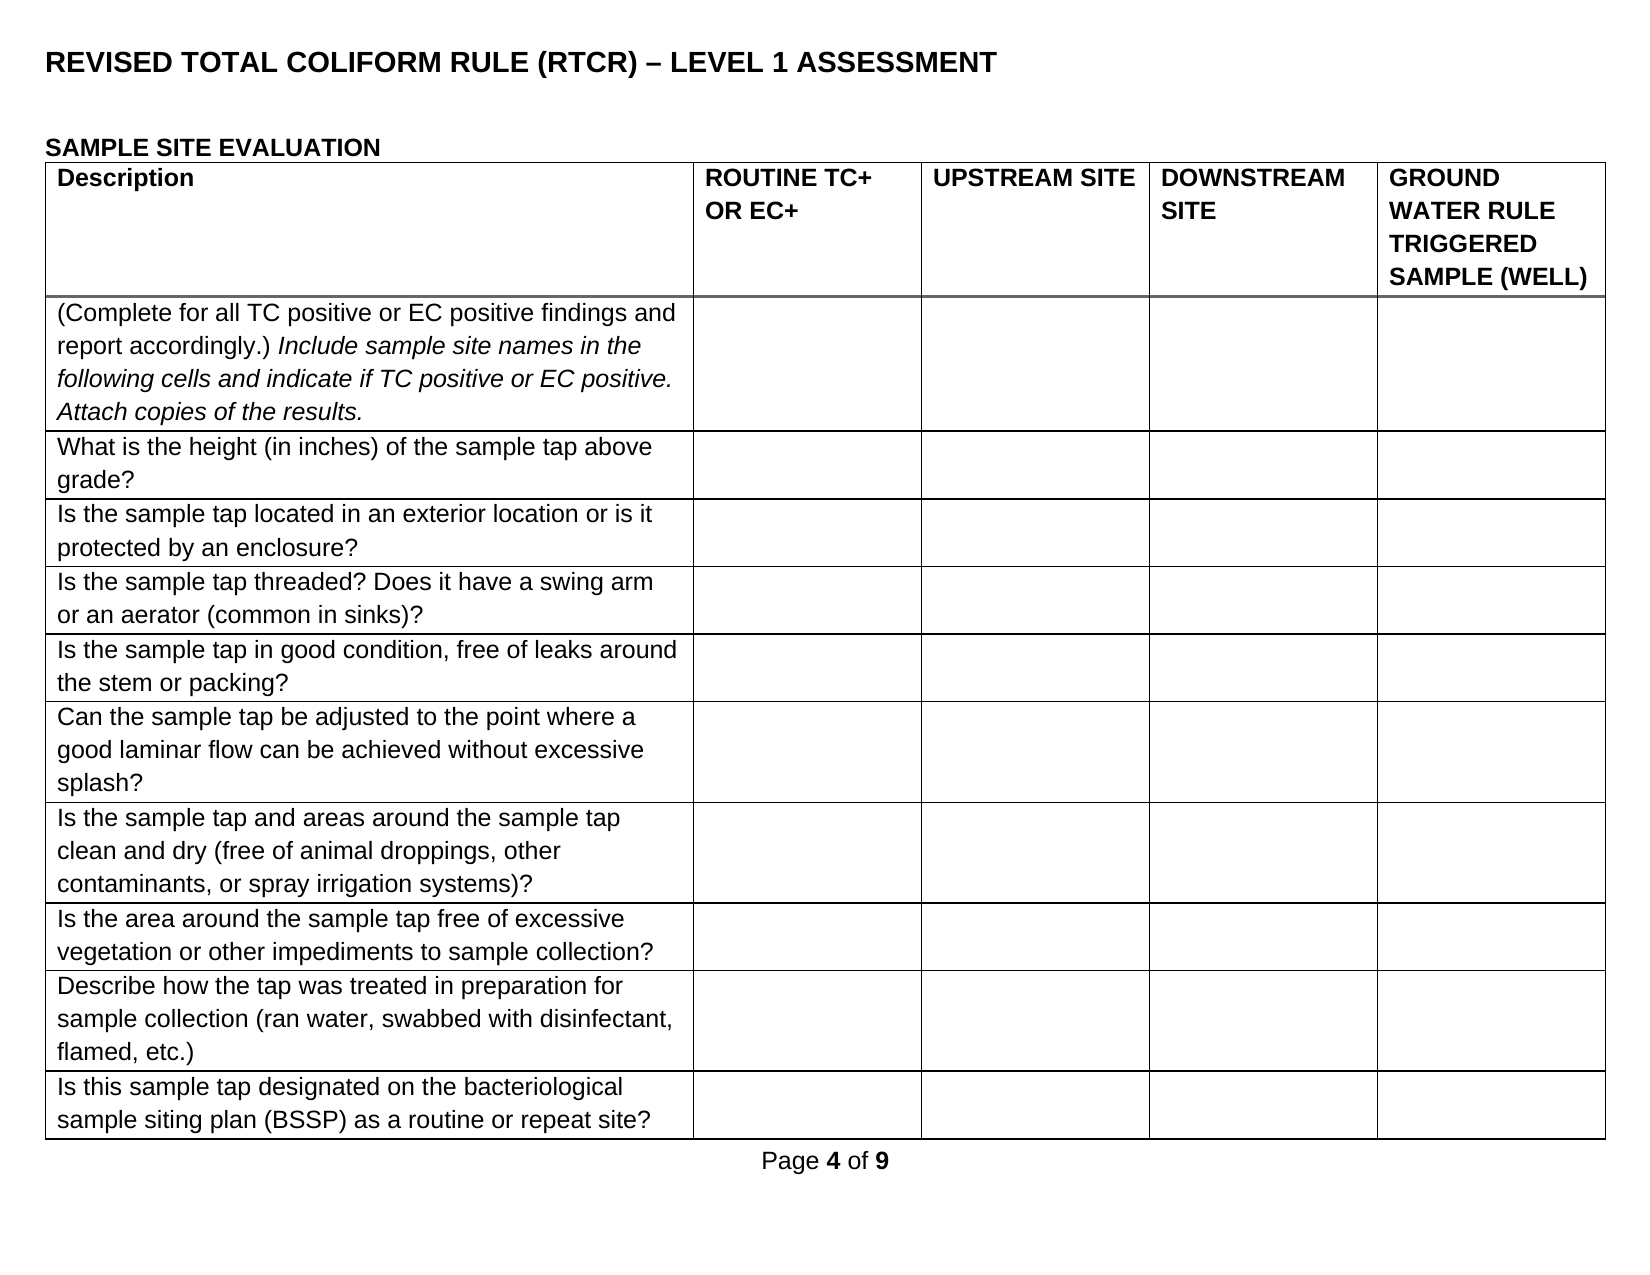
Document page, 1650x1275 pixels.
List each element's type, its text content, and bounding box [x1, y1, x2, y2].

table_cell [922, 432, 1149, 498]
table_cell (Complete for all TC positive or EC positive findings and report accordingly.) Include sample site names in the following cells and indicate if TC positive or EC positive. Attach copies of the results. [46, 298, 693, 430]
table_cell [1150, 803, 1377, 902]
table_cell [694, 567, 921, 633]
table_header GROUND WATER RULE TRIGGERED SAMPLE (WELL) [1378, 163, 1605, 295]
table_cell [1150, 432, 1377, 498]
table_cell [1378, 1072, 1605, 1138]
table_cell [1150, 298, 1377, 430]
table_cell [694, 635, 921, 701]
table_cell Is the sample tap and areas around the sample tap clean and dry (free of animal droppings, other contaminants, or spray irrigation systems)? [46, 803, 693, 902]
table_cell [1378, 904, 1605, 969]
table_cell [1378, 567, 1605, 633]
table_header Description [46, 163, 693, 295]
table_cell [1150, 567, 1377, 633]
table_cell [922, 702, 1149, 801]
table_cell [922, 971, 1149, 1070]
table_cell [1378, 803, 1605, 902]
table_cell [694, 803, 921, 902]
table_cell [1150, 500, 1377, 566]
table_cell [1378, 500, 1605, 566]
table_header ROUTINE TC+ OR EC+ [694, 163, 921, 295]
table_header UPSTREAM SITE [922, 163, 1149, 295]
table_cell [1150, 1072, 1377, 1138]
table_cell Can the sample tap be adjusted to the point where a good laminar flow can be achieved without excessive splash? [46, 702, 693, 801]
table_cell Is the sample tap threaded? Does it have a swing arm or an aerator (common in sinks)? [46, 567, 693, 633]
table_cell [694, 298, 921, 430]
table_cell [694, 1072, 921, 1138]
table_cell [1150, 635, 1377, 701]
table_cell [1150, 904, 1377, 969]
table_cell [1378, 635, 1605, 701]
table_cell [922, 1072, 1149, 1138]
table_cell Is the sample tap located in an exterior location or is it protected by an enclosure? [46, 500, 693, 566]
table_cell [1378, 298, 1605, 430]
table_cell Is the area around the sample tap free of excessive vegetation or other impediments to sample collection? [46, 904, 693, 969]
table_cell [1150, 702, 1377, 801]
table_cell [922, 500, 1149, 566]
table_cell [922, 567, 1149, 633]
table_cell Is this sample tap designated on the bacteriological sample siting plan (BSSP) as a routine or repeat site? [46, 1072, 693, 1138]
table_cell [1378, 971, 1605, 1070]
table_cell [1378, 702, 1605, 801]
table_cell [1150, 971, 1377, 1070]
table_cell [922, 635, 1149, 701]
table_cell [694, 432, 921, 498]
table_header DOWNSTREAM SITE [1150, 163, 1377, 295]
table_cell What is the height (in inches) of the sample tap above grade? [46, 432, 693, 498]
table_cell [922, 803, 1149, 902]
table_cell [694, 971, 921, 1070]
subtitle SAMPLE SITE EVALUATION [45, 133, 1605, 162]
table_cell [694, 500, 921, 566]
table_cell [1378, 432, 1605, 498]
table_cell [694, 904, 921, 969]
table_cell Describe how the tap was treated in preparation for sample collection (ran water, swabbed with disinfectant, flamed, etc.) [46, 971, 693, 1070]
table_cell [922, 298, 1149, 430]
table_cell Is the sample tap in good condition, free of leaks around the stem or packing? [46, 635, 693, 701]
table_cell [694, 702, 921, 801]
table_cell [922, 904, 1149, 969]
